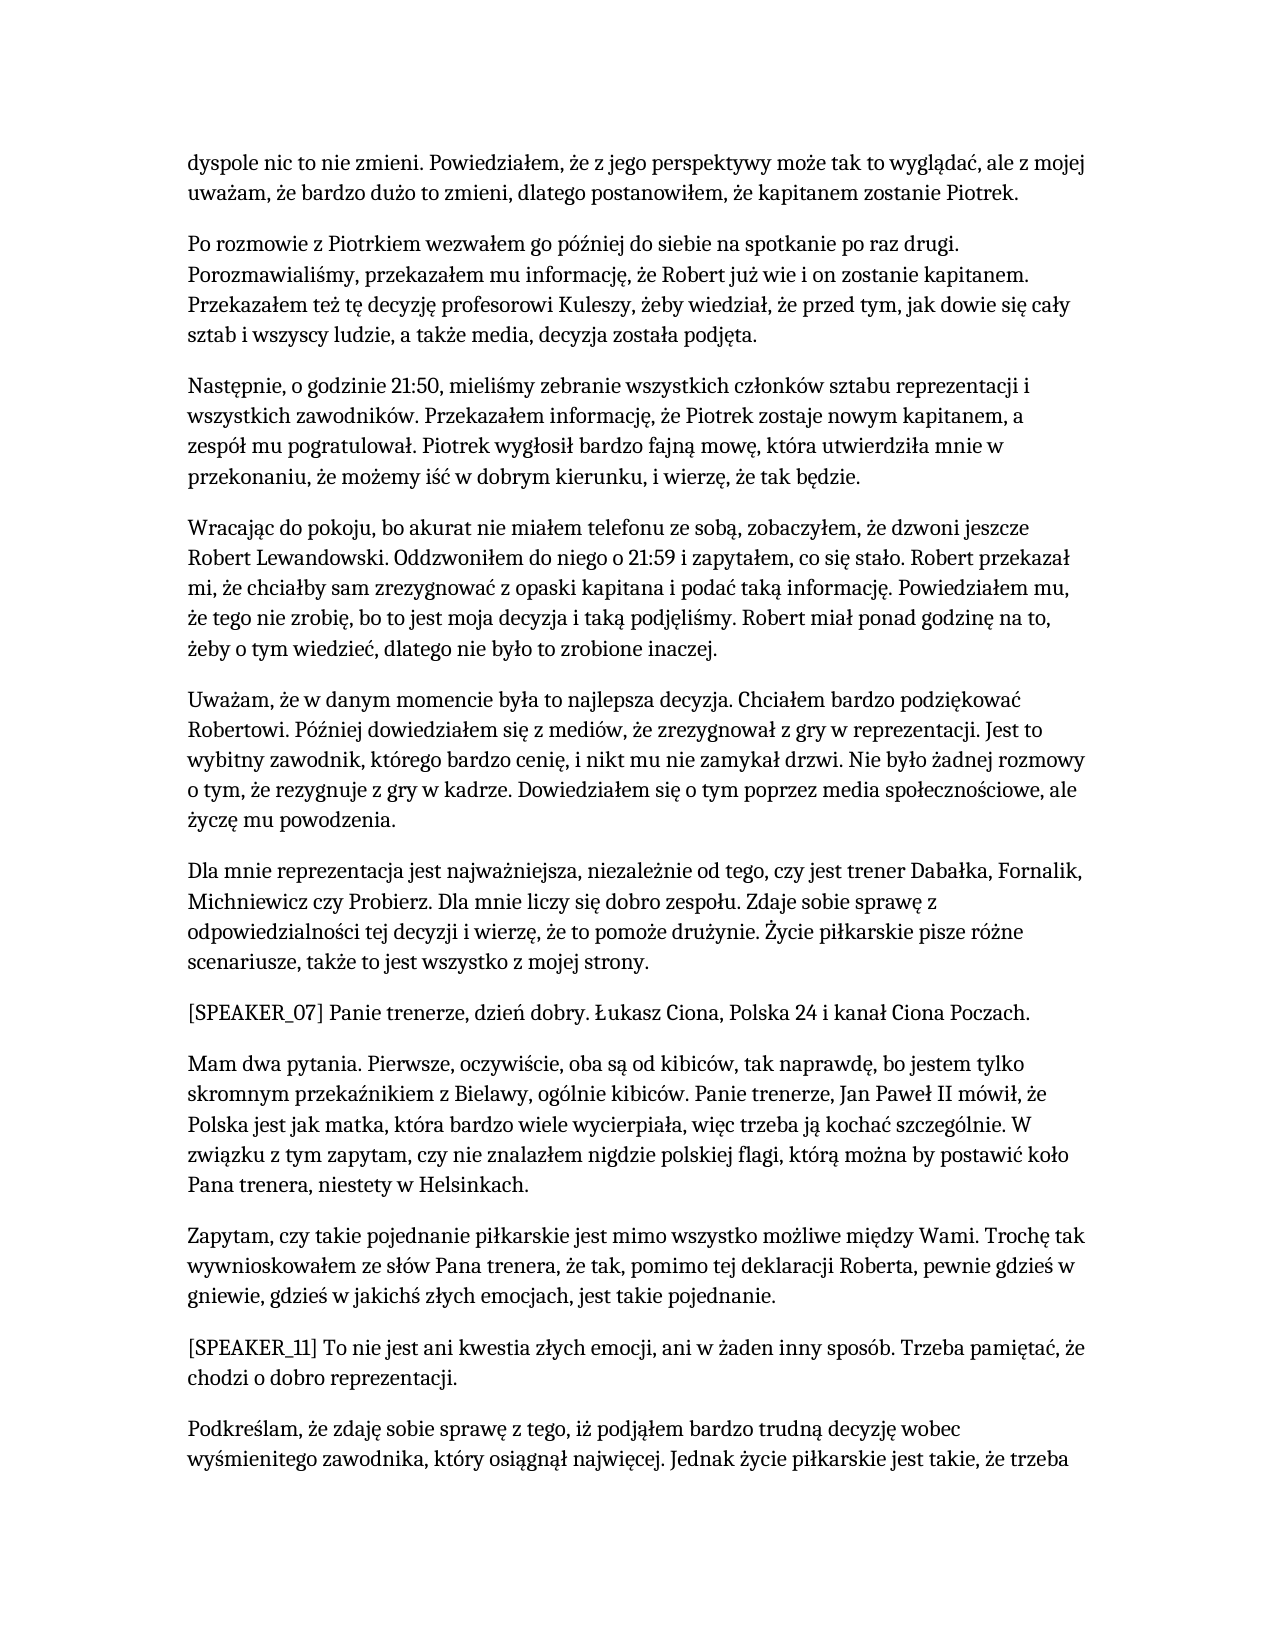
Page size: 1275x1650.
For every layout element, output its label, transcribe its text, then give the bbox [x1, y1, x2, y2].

text Wracając do pokoju, bo akurat nie miałem telefonu ze sobą, zobaczyłem, że dzwoni jeszcze Robert Lewandowski. Oddzwoniłem do niego o 21:59 i zapytałem, co się stało. Robert przekazał mi, że chciałby sam zrezygnować z opaski kapitana i podać taką informację. Powiedziałem mu, że tego nie zrobię, bo to jest moja decyzja i taką podjęliśmy. Robert miał ponad godzinę na to, żeby o tym wiedzieć, dlatego nie było to zrobione inaczej. [187, 514, 1087, 662]
text [SPEAKER_07] Panie trenerze, dzień dobry. Łukasz Ciona, Polska 24 i kanał Ciona Poczach. [187, 1000, 1087, 1026]
text Zapytam, czy takie pojednanie piłkarskie jest mimo wszystko możliwe między Wami. Trochę tak wywnioskowałem ze słów Pana trenera, że tak, pomimo tej deklaracji Roberta, pewnie gdzieś w gniewie, gdzieś w jakichś złych emocjach, jest takie pojednanie. [187, 1223, 1087, 1310]
text Następnie, o godzinie 21:50, mieliśmy zebranie wszystkich członków sztabu reprezentacji i wszystkich zawodników. Przekazałem informację, że Piotrek zostaje nowym kapitanem, a zespół mu pogratulował. Piotrek wygłosił bardzo fajną mowę, która utwierdziła mnie w przekonaniu, że możemy iść w dobrym kierunku, i wierzę, że tak będzie. [187, 373, 1087, 490]
text [SPEAKER_11] To nie jest ani kwestia złych emocji, ani w żaden inny sposób. Trzeba pamiętać, że chodzi o dobro reprezentacji. [187, 1334, 1087, 1391]
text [187, 1416, 1087, 1472]
text Uważam, że w danym momencie była to najlepsza decyzja. Chciałem bardzo podziękować Robertowi. Później dowiedziałem się z mediów, że zrezygnował z gry w reprezentacji. Jest to wybitny zawodnik, którego bardzo cenię, i nikt mu nie zamykał drzwi. Nie było żadnej rozmowy o tym, że rezygnuje z gry w kadrze. Dowiedziałem się o tym poprzez media społecznościowe, ale życzę mu powodzenia. [187, 686, 1087, 834]
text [187, 150, 1087, 207]
text Dla mnie reprezentacja jest najważniejsza, niezależnie od tego, czy jest trener Dabałka, Fornalik, Michniewicz czy Probierz. Dla mnie liczy się dobro zespołu. Zdaje sobie sprawę z odpowiedzialności tej decyzji i wierzę, że to pomoże drużynie. Życie piłkarskie pisze różne scenariusze, także to jest wszystko z mojej strony. [187, 858, 1087, 975]
text Po rozmowie z Piotrkiem wezwałem go później do siebie na spotkanie po raz drugi. Porozmawialiśmy, przekazałem mu informację, że Robert już wie i on zostanie kapitanem. Przekazałem też tę decyzję profesorowi Kuleszy, żeby wiedział, że przed tym, jak dowie się cały sztab i wszyscy ludzie, a także media, decyzja została podjęta. [187, 231, 1087, 348]
text Mam dwa pytania. Pierwsze, oczywiście, oba są od kibiców, tak naprawdę, bo jestem tylko skromnym przekaźnikiem z Bielawy, ogólnie kibiców. Panie trenerze, Jan Paweł II mówił, że Polska jest jak matka, która bardzo wiele wycierpiała, więc trzeba ją kochać szczególnie. W związku z tym zapytam, czy nie znalazłem nigdzie polskiej flagi, którą można by postawić koło Pana trenera, niestety w Helsinkach. [187, 1051, 1087, 1198]
